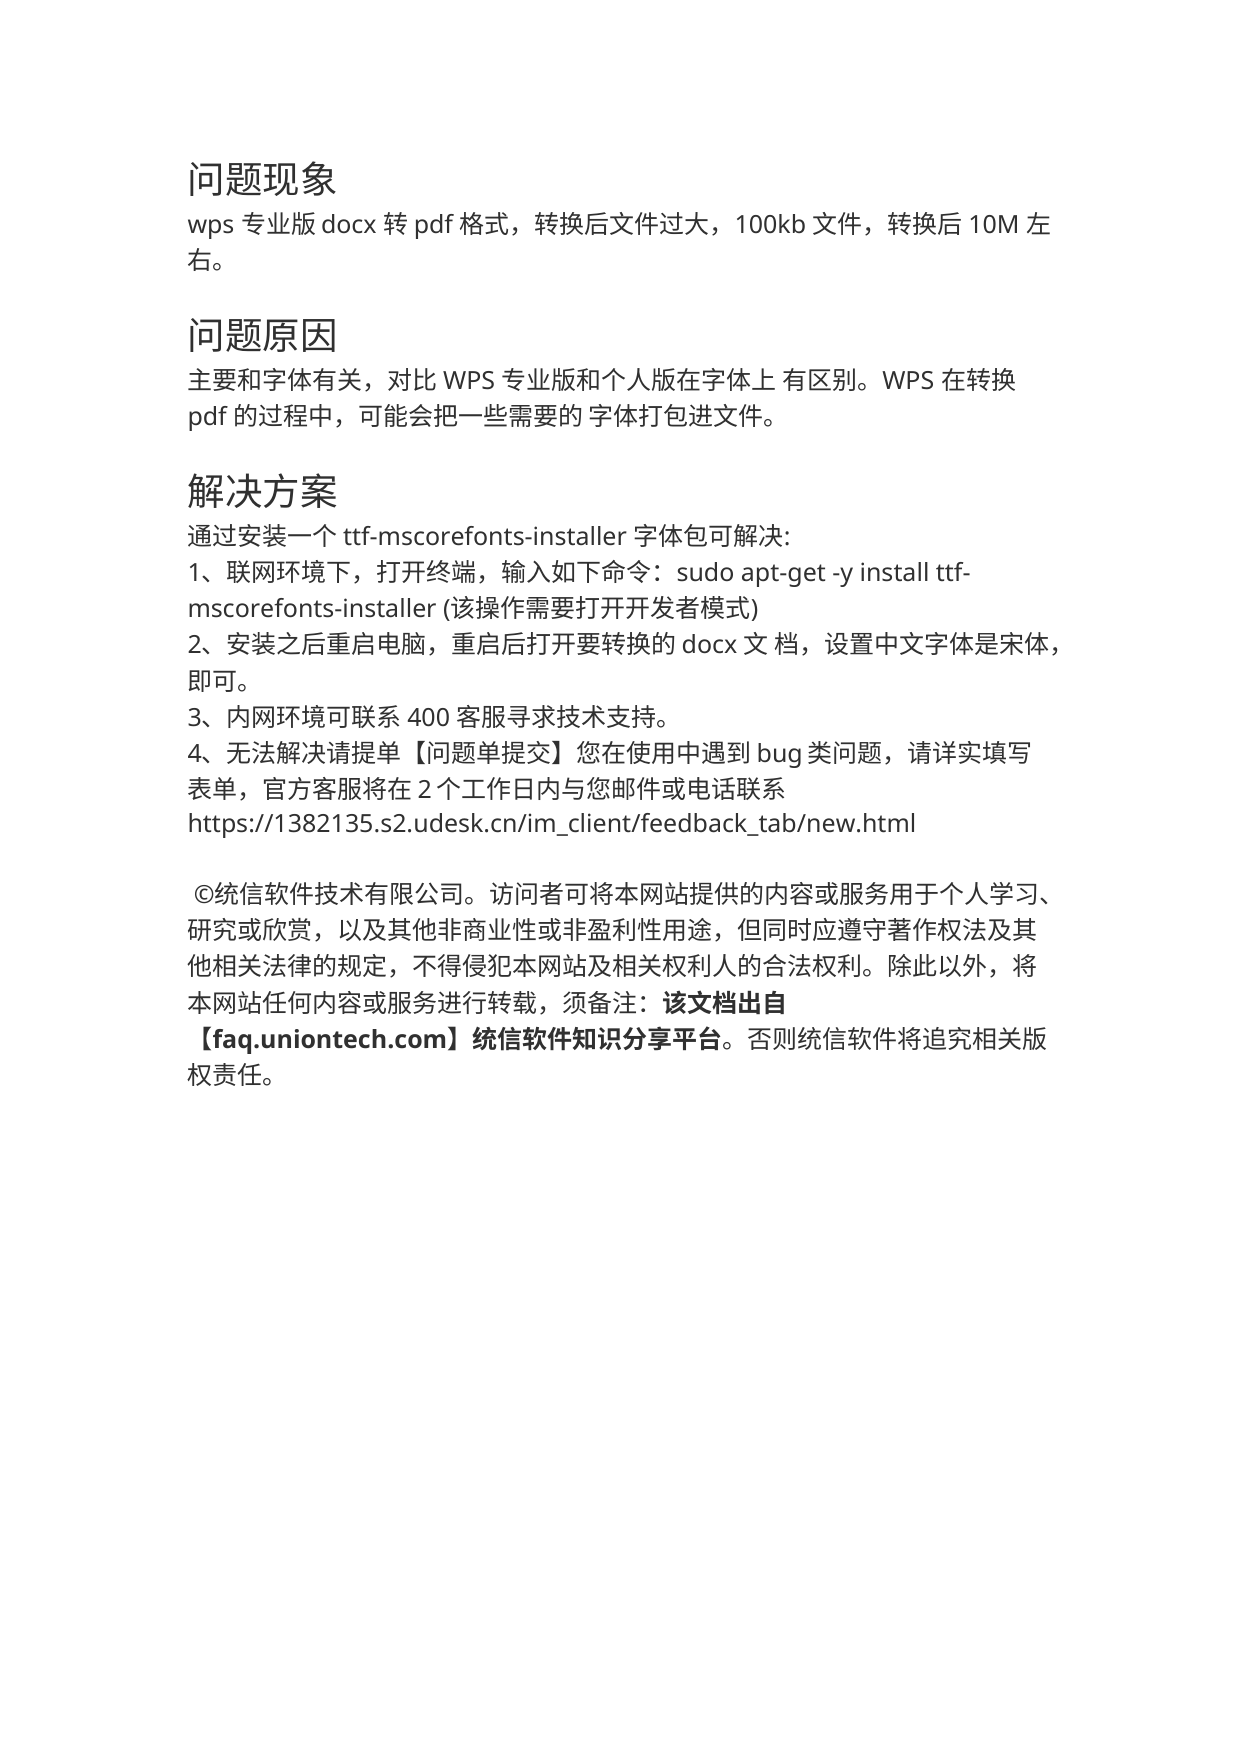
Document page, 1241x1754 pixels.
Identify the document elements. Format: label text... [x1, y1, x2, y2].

text 2、安装之后重启电脑，重启后打开要转换的docx 文 档，设置中文字体是宋体，即可。 [187, 625, 1053, 697]
text 问题原因 [187, 306, 1053, 360]
text 解决方案 [187, 462, 1053, 516]
text wps 专业版docx 转 pdf 格式，转换后文件过大，100kb 文件，转换后 10M 左右。 [187, 204, 1053, 277]
text 问题现象 [187, 150, 1053, 204]
text 主要和字体有关，对比 WPS 专业版和个人版在字体上 有区别。WPS 在转换 pdf 的过程中，可能会把一些需要的 字体打包进文件。 [187, 360, 1053, 433]
text ©统信软件技术有限公司。访问者可将本网站提供的内容或服务用于个人学习、研究或欣赏，以及其他非商业性或非盈利性用途，但同时应遵守著作权法及其他相关法律的规定，不得侵犯本网站及相关权利人的合法权利。除此以外，将本网站任何内容或服务进行转载，须备注：该文档出自【faq.uniontech.com】统信软件知识分享平台。否则统信软件将追究相关版权责任。 [187, 874, 1053, 1092]
text 4、无法解决请提单【问题单提交】您在使用中遇到bug类问题，请详实填写表单，官方客服将在2个工作日内与您邮件或电话联系 [187, 734, 1053, 806]
text 1、联网环境下，打开终端，输入如下命令：sudo apt-get -y install ttf-mscorefonts-installer (该操作需要打开开发者模式) [187, 552, 1053, 625]
text 通过安装一个 ttf-mscorefonts-installer 字体包可解决: [187, 516, 1053, 552]
text 3、内网环境可联系 400 客服寻求技术支持。 [187, 697, 1053, 734]
text https://1382135.s2.udesk.cn/im_client/feedback_tab/new.html [187, 806, 1053, 840]
